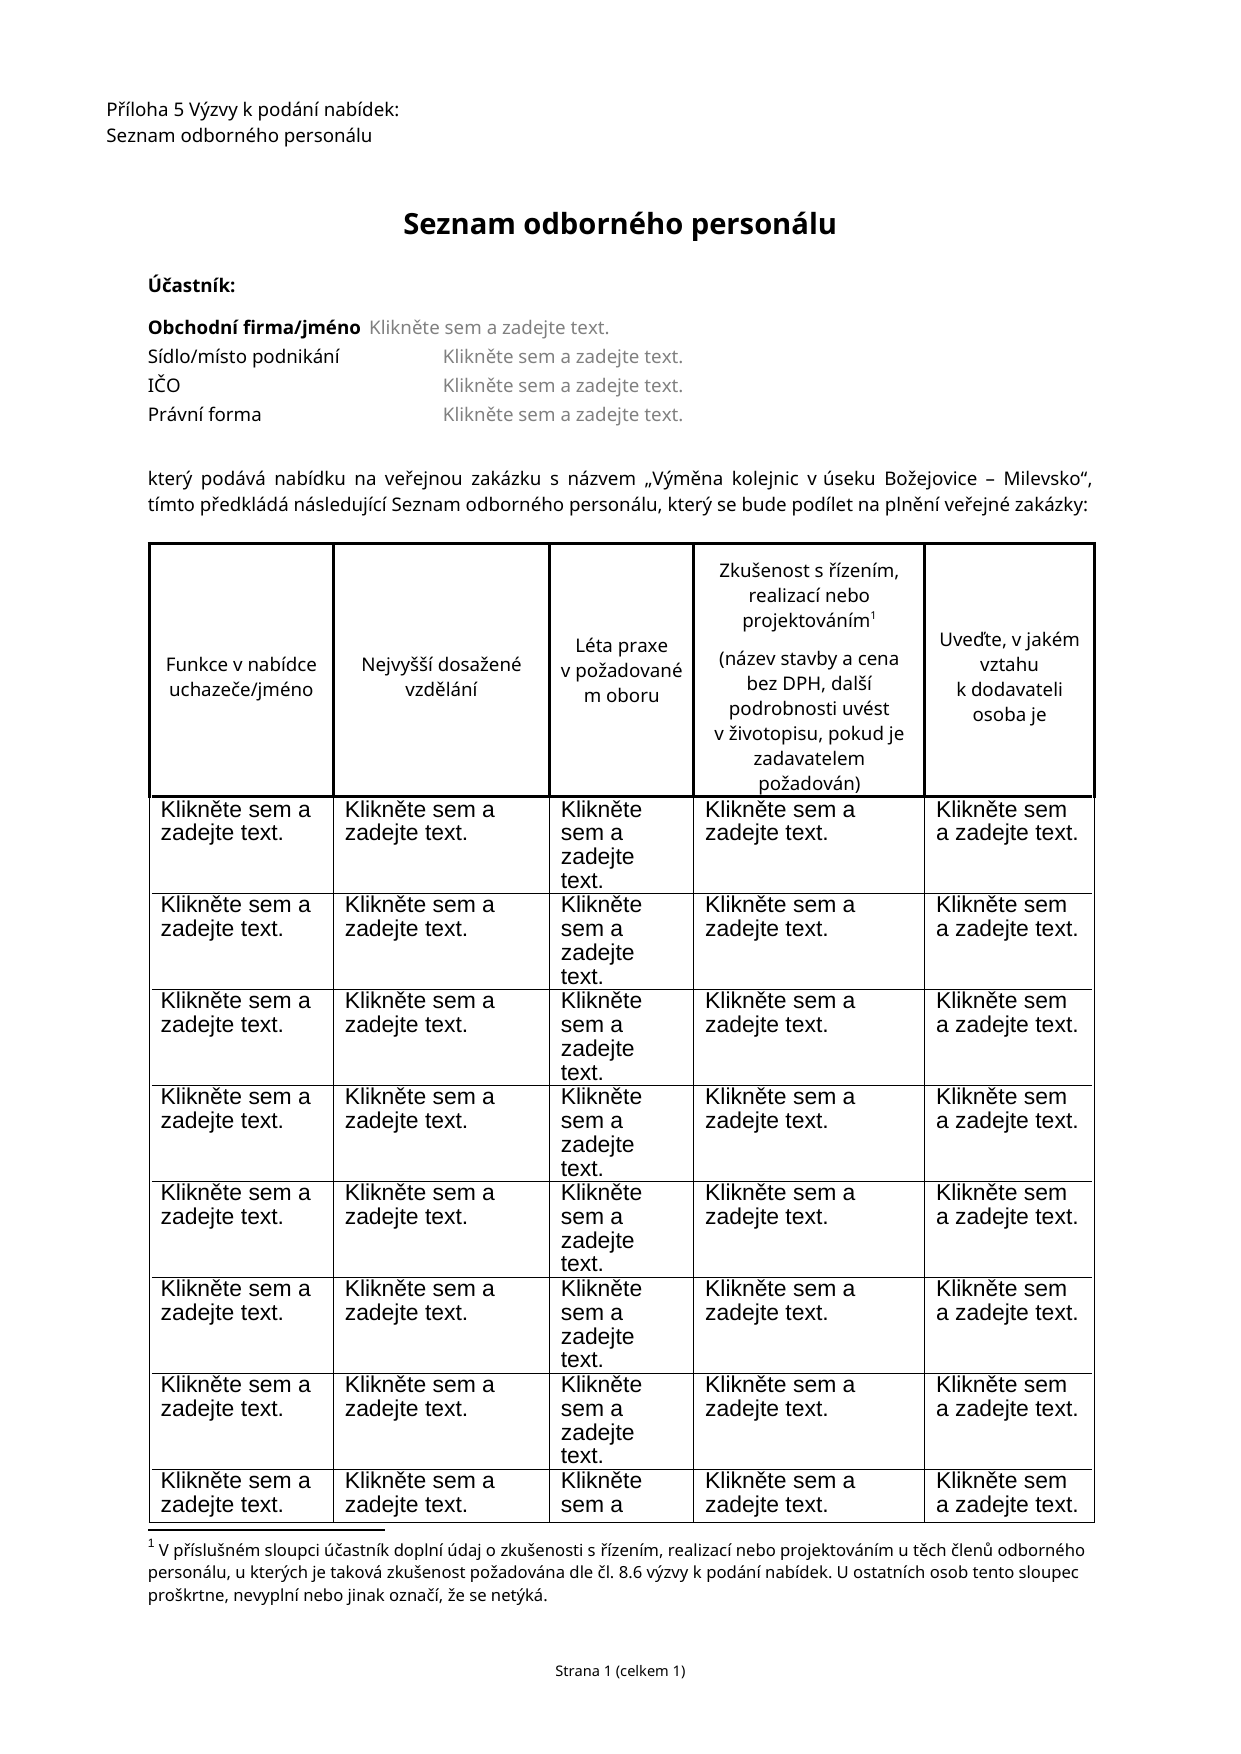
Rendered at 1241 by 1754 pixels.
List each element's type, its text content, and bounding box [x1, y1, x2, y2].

text Sídlo/místo podnikání [148, 340, 1093, 369]
text Účastník: [148, 268, 1093, 299]
text který podává nabídku na veřejnou zakázku s názvem „Výměna kolejnic v úseku Božejovice – Milevsko“, tímto předkládá následující Seznam odborného personálu, který se bude podílet na plnění veřejné zakázky: [148, 465, 1093, 516]
text Obchodní firma/jméno [148, 311, 1093, 340]
table_header Funkce v nabídce uchazeče/jméno [151, 545, 332, 795]
title Seznam odborného personálu [148, 203, 1093, 243]
table_header Zkušenost s řízením, realizací nebo projektováním (název stavby a cena bez DPH, další podrobnosti uvést v životopisu, pokud je zadavatelem požadován) [695, 545, 923, 795]
table_header Nejvyšší dosažené vzdělání [335, 545, 548, 795]
table_header Uveďte, v jakém vztahu k dodavateli osoba je [926, 545, 1093, 795]
text IČO [148, 369, 1093, 398]
text Právní forma [148, 398, 1093, 427]
table_header Léta praxe v požadovaném oboru [551, 545, 692, 795]
